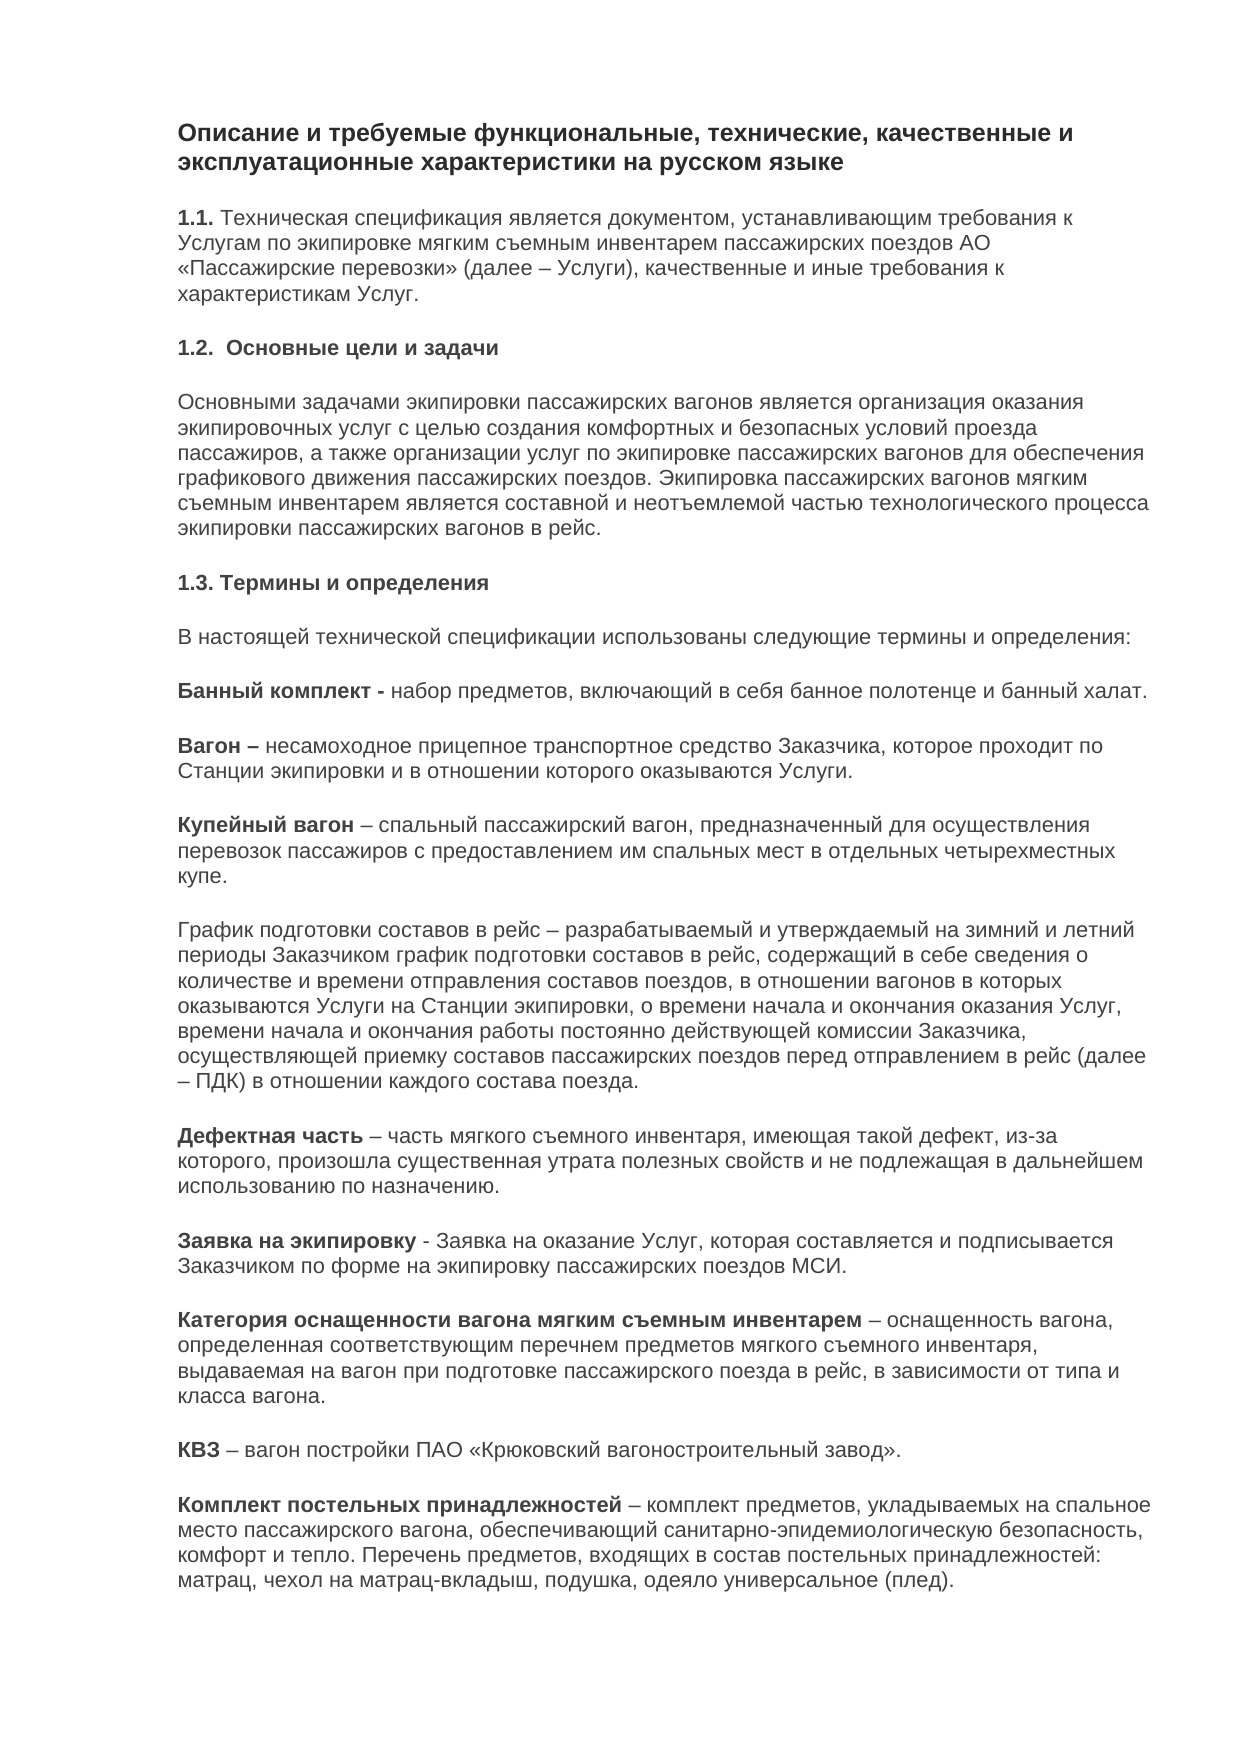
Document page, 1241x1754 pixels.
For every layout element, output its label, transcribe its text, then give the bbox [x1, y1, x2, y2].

text 1.2. Основные цели и задачи [177, 335, 1152, 360]
text 1.3. Термины и определения [177, 569, 1152, 595]
text Комплект постельных принадлежностей – комплект предметов, укладываемых на спальное место пассажирского вагона, обеспечивающий санитарно-эпидемиологическую безопасность, комфорт и тепло. Перечень предметов, входящих в состав постельных принадлежностей: матрац, чехол на матрац-вкладыш, подушка, одеяло универсальное (плед). [177, 1491, 1152, 1592]
text Дефектная часть – часть мягкого съемного инвентаря, имеющая такой дефект, из-за которого, произошла существенная утрата полезных свойств и не подлежащая в дальнейшем использованию по назначению. [177, 1123, 1152, 1198]
text Описание и требуемые функциональные, технические, качественные и эксплуатационные характеристики на русском языке [844, 118, 1152, 176]
text Основными задачами экипировки пассажирских вагонов является организация оказания экипировочных услуг с целью создания комфортных и безопасных условий проезда пассажиров, а также организации услуг по экипировке пассажирских вагонов для обеспечения графикового движения пассажирских поездов. Экипировка пассажирских вагонов мягким съемным инвентарем является составной и неотъемлемой частью технологического процесса экипировки пассажирских вагонов в рейс. [177, 389, 1152, 540]
text Категория оснащенности вагона мягким съемным инвентарем – оснащенность вагона, определенная соответствующим перечнем предметов мягкого съемного инвентаря, выдаваемая на вагон при подготовке пассажирского поезда в рейс, в зависимости от типа и класса вагона. [177, 1307, 1152, 1408]
text КВЗ – вагон постройки ПАО «Крюковский вагоностроительный завод». [177, 1437, 1152, 1462]
text В настоящей технической спецификации использованы следующие термины и определения: [177, 624, 1152, 649]
text 1.1. Техническая спецификация является документом, устанавливающим требования к Услугам по экипировке мягким съемным инвентарем пассажирских поездов АО «Пассажирские перевозки» (далее – Услуги), качественные и иные требования к характеристикам Услуг. [177, 205, 1152, 306]
text Вагон – несамоходное прицепное транспортное средство Заказчика, которое проходит по Станции экипировки и в отношении которого оказываются Услуги. [177, 733, 1152, 783]
text График подготовки составов в рейс – разрабатываемый и утверждаемый на зимний и летний периоды Заказчиком график подготовки составов в рейс, содержащий в себе сведения о количестве и времени отправления составов поездов, в отношении вагонов в которых оказываются Услуги на Станции экипировки, о времени начала и окончания оказания Услуг, времени начала и окончания работы постоянно действующей комиссии Заказчика, осуществляющей приемку составов пассажирских поездов перед отправлением в рейс (далее – ПДК) в отношении каждого состава поезда. [177, 917, 1152, 1093]
text Банный комплект - набор предметов, включающий в себя банное полотенце и банный халат. [177, 678, 1152, 703]
text Заявка на экипировку - Заявка на оказание Услуг, которая составляется и подписывается Заказчиком по форме на экипировку пассажирских поездов МСИ. [177, 1227, 1152, 1278]
text Купейный вагон – спальный пассажирский вагон, предназначенный для осуществления перевозок пассажиров с предоставлением им спальных мест в отдельных четырехместных купе. [177, 812, 1152, 888]
